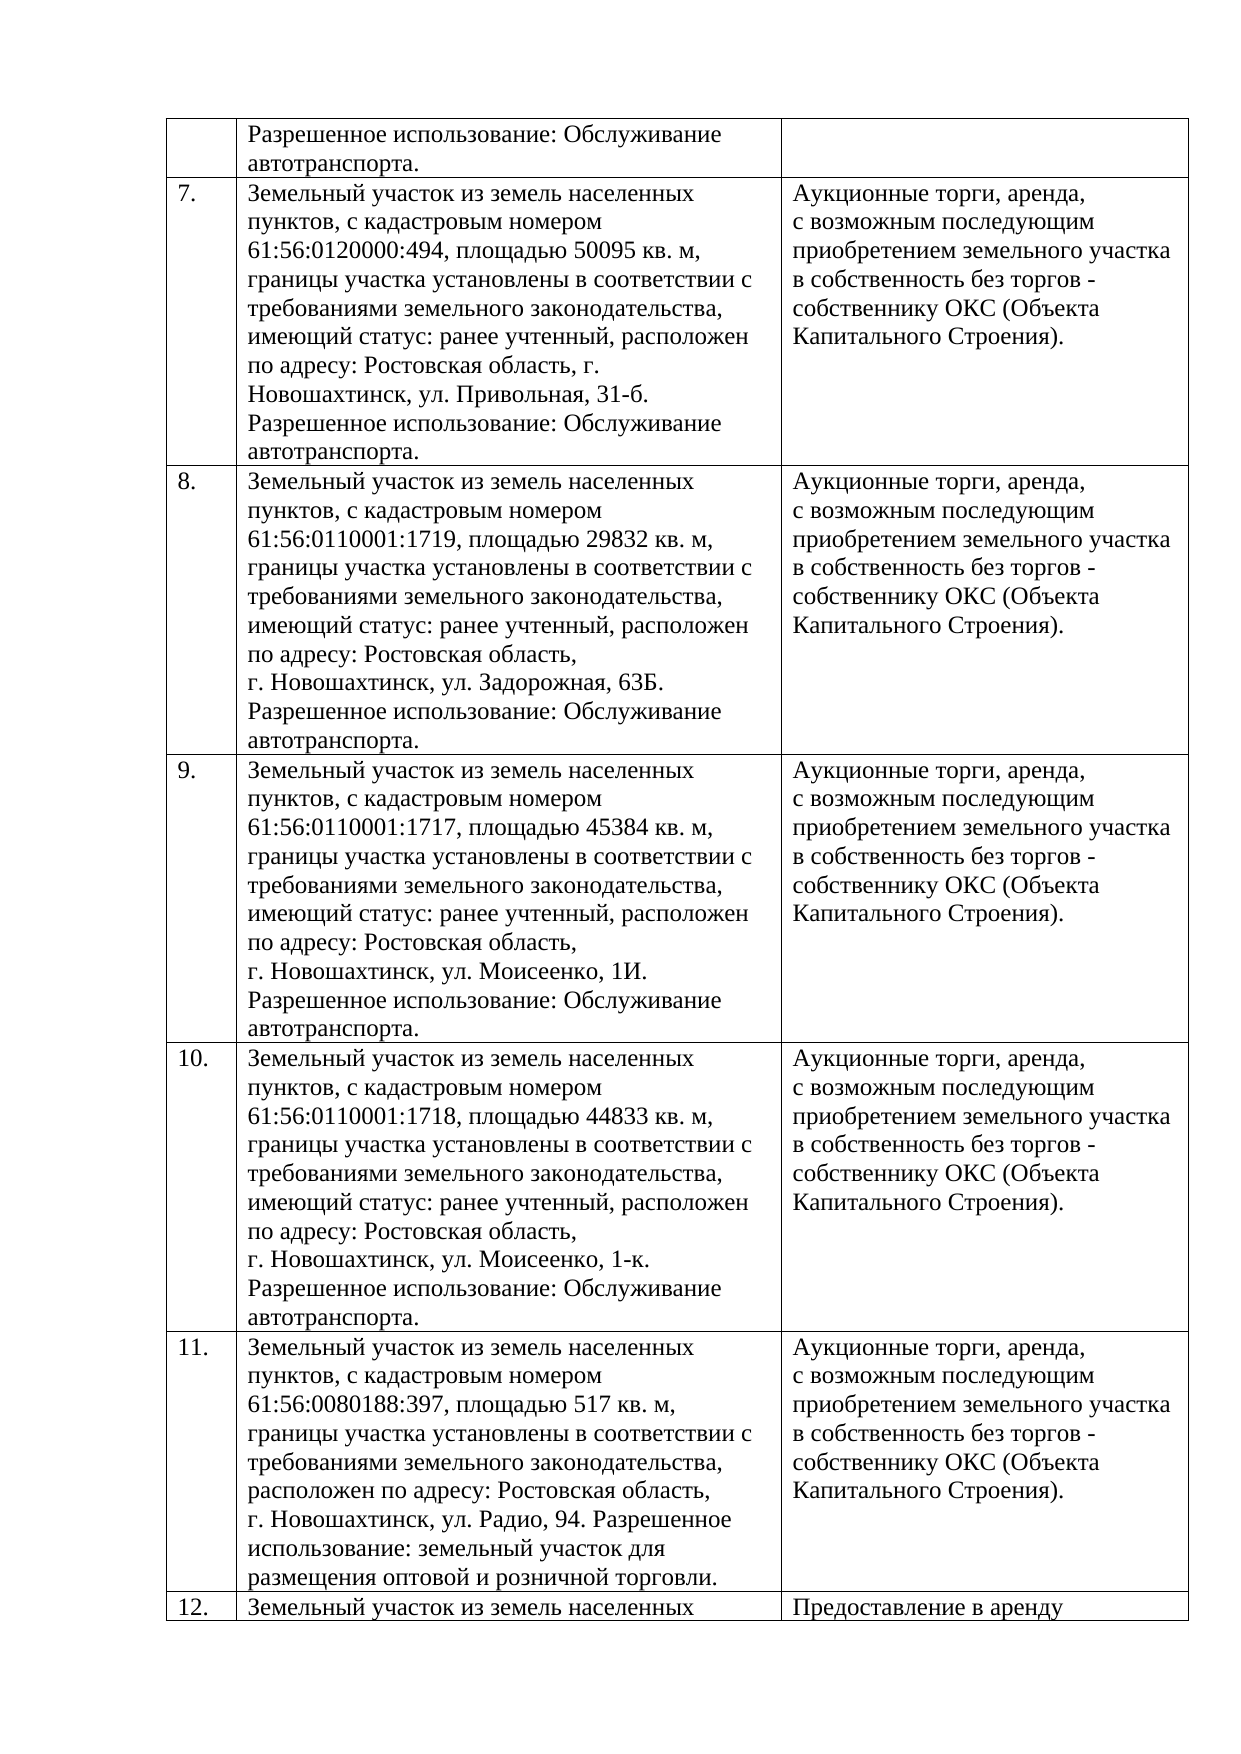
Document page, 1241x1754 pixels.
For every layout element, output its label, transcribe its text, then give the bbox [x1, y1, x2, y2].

table_cell Земельный участок из земель населенных пунктов, с кадастровым номером 61:56:0110001:1718, площадью 44833 кв. м, границы участка установлены в соответствии с требованиями земельного законодательства, имеющий статус: ранее учтенный, расположен по адресу: Ростовская область, г. Новошахтинск, ул. Моисеенко, 1-к. Разрешенное использование: Обслуживание автотранспорта. [237, 1043, 781, 1331]
table_cell 6. [167, 119, 236, 177]
table_cell 7. [167, 178, 236, 465]
table_cell 11. [167, 1332, 236, 1591]
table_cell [237, 1592, 781, 1620]
table_cell 9. [167, 755, 236, 1042]
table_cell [782, 119, 1188, 177]
table_cell Земельный участок из земель населенных пунктов, с кадастровым номером 61:56:0110001:1717, площадью 45384 кв. м, границы участка установлены в соответствии с требованиями земельного законодательства, имеющий статус: ранее учтенный, расположен по адресу: Ростовская область, г. Новошахтинск, ул. Моисеенко, 1И. Разрешенное использование: Обслуживание автотранспорта. [237, 755, 781, 1042]
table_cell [782, 1592, 1188, 1620]
table_cell Земельный участок из земель населенных пунктов, с кадастровым номером 61:56:0080188:397, площадью 517 кв. м, границы участка установлены в соответствии с требованиями земельного законодательства, расположен по адресу: Ростовская область, г. Новошахтинск, ул. Радио, 94. Разрешенное использование: земельный участок для размещения оптовой и розничной торговли. [237, 1332, 781, 1591]
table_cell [237, 119, 781, 177]
table_cell 8. [167, 466, 236, 754]
table_cell Земельный участок из земель населенных пунктов, с кадастровым номером 61:56:0110001:1719, площадью 29832 кв. м, границы участка установлены в соответствии с требованиями земельного законодательства, имеющий статус: ранее учтенный, расположен по адресу: Ростовская область, г. Новошахтинск, ул. Задорожная, 63Б. Разрешенное использование: Обслуживание автотранспорта. [237, 466, 781, 754]
table_cell 10. [167, 1043, 236, 1331]
table_cell Земельный участок из земель населенных пунктов, с кадастровым номером 61:56:0120000:494, площадью 50095 кв. м, границы участка установлены в соответствии с требованиями земельного законодательства, имеющий статус: ранее учтенный, расположен по адресу: Ростовская область, г. Новошахтинск, ул. Привольная, 31-б. Разрешенное использование: Обслуживание автотранспорта. [237, 178, 781, 465]
table_cell 12. [167, 1592, 236, 1620]
